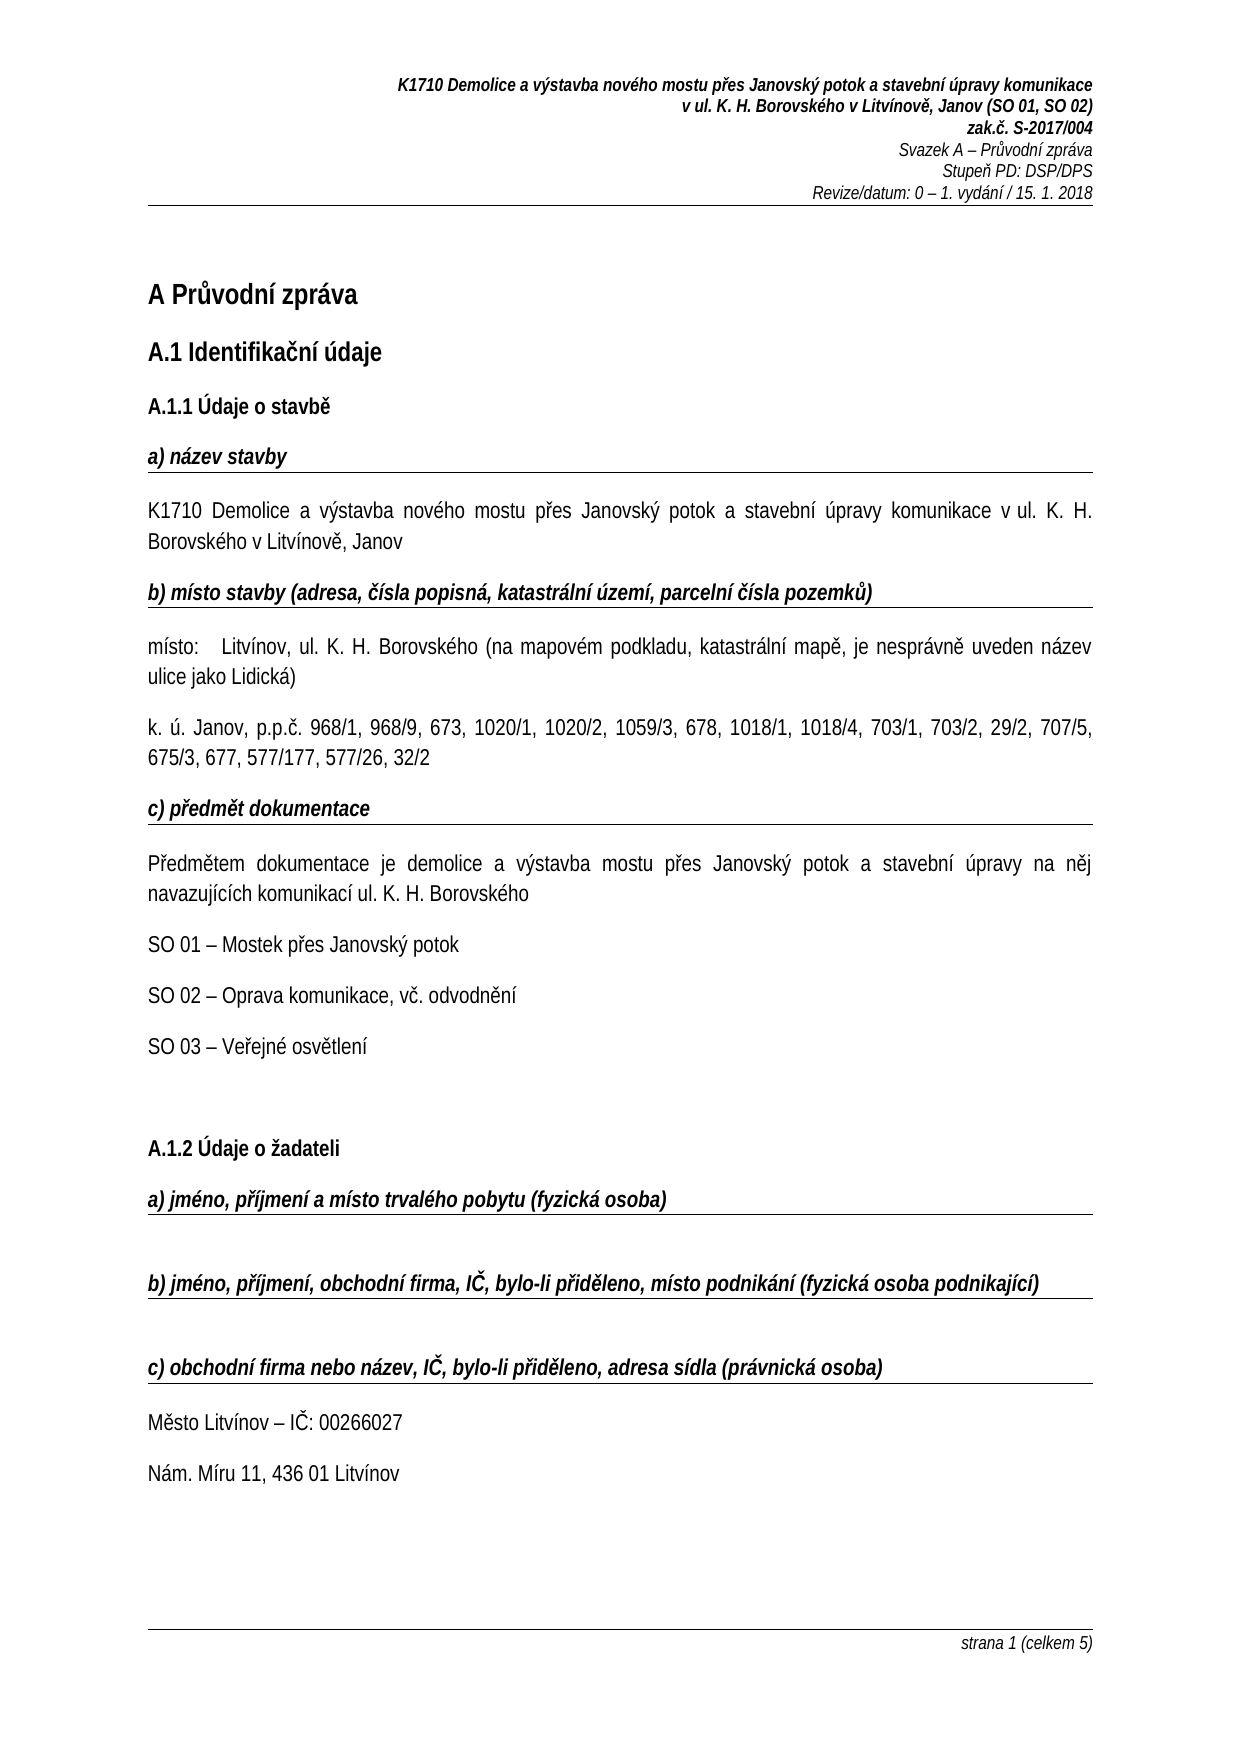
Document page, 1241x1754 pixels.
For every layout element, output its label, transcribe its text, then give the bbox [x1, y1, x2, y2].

subtitle A.1 Identifikační údaje [148, 336, 1093, 367]
subtitle b) jméno, příjmení, obchodní firma, IČ, bylo-li přiděleno, místo podnikání (fyzická osoba podnikající) [148, 1270, 1093, 1298]
text SO 02 – Oprava komunikace, vč. odvodnění [148, 982, 1093, 1008]
text Předmětem dokumentace je demolice a výstavba mostu přes Janovský potok a stavební úpravy na něj navazujících komunikací ul. K. H. Borovského [148, 849, 1093, 906]
subtitle c) obchodní firma nebo název, IČ, bylo-li přiděleno, adresa sídla (právnická osoba) [148, 1354, 1093, 1383]
subtitle a) jméno, příjmení a místo trvalého pobytu (fyzická osoba) [148, 1186, 1093, 1214]
text K1710 Demolice a výstavba nového mostu přes Janovský potok a stavební úpravy komunikace v ul. K. H. Borovského v Litvínově, Janov [148, 497, 1093, 554]
text SO 03 – Veřejné osvětlení [148, 1033, 1093, 1059]
subtitle A Průvodní zpráva [148, 277, 1093, 311]
subtitle A.1.2 Údaje o žadateli [148, 1135, 1093, 1161]
subtitle A.1.1 Údaje o stavbě [148, 393, 1093, 419]
text k. ú. Janov, p.p.č. 968/1, 968/9, 673, 1020/1, 1020/2, 1059/3, 678, 1018/1, 1018/4, 703/1, 703/2, 29/2, 707/5, 675/3, 677, 577/177, 577/26, 32/2 [148, 714, 1093, 771]
subtitle b) místo stavby (adresa, čísla popisná, katastrální území, parcelní čísla pozemků) [148, 579, 1093, 607]
text Nám. Míru 11, 436 01 Litvínov [148, 1459, 1093, 1486]
subtitle c) předmět dokumentace [148, 795, 1093, 824]
subtitle a) název stavby [148, 443, 1093, 472]
text místo: Litvínov, ul. K. H. Borovského (na mapovém podkladu, katastrální mapě, je nesprávně uveden název ulice jako Lidická) [148, 633, 1093, 689]
text SO 01 – Mostek přes Janovský potok [148, 931, 1093, 957]
text Město Litvínov – IČ: 00266027 [148, 1408, 1093, 1435]
